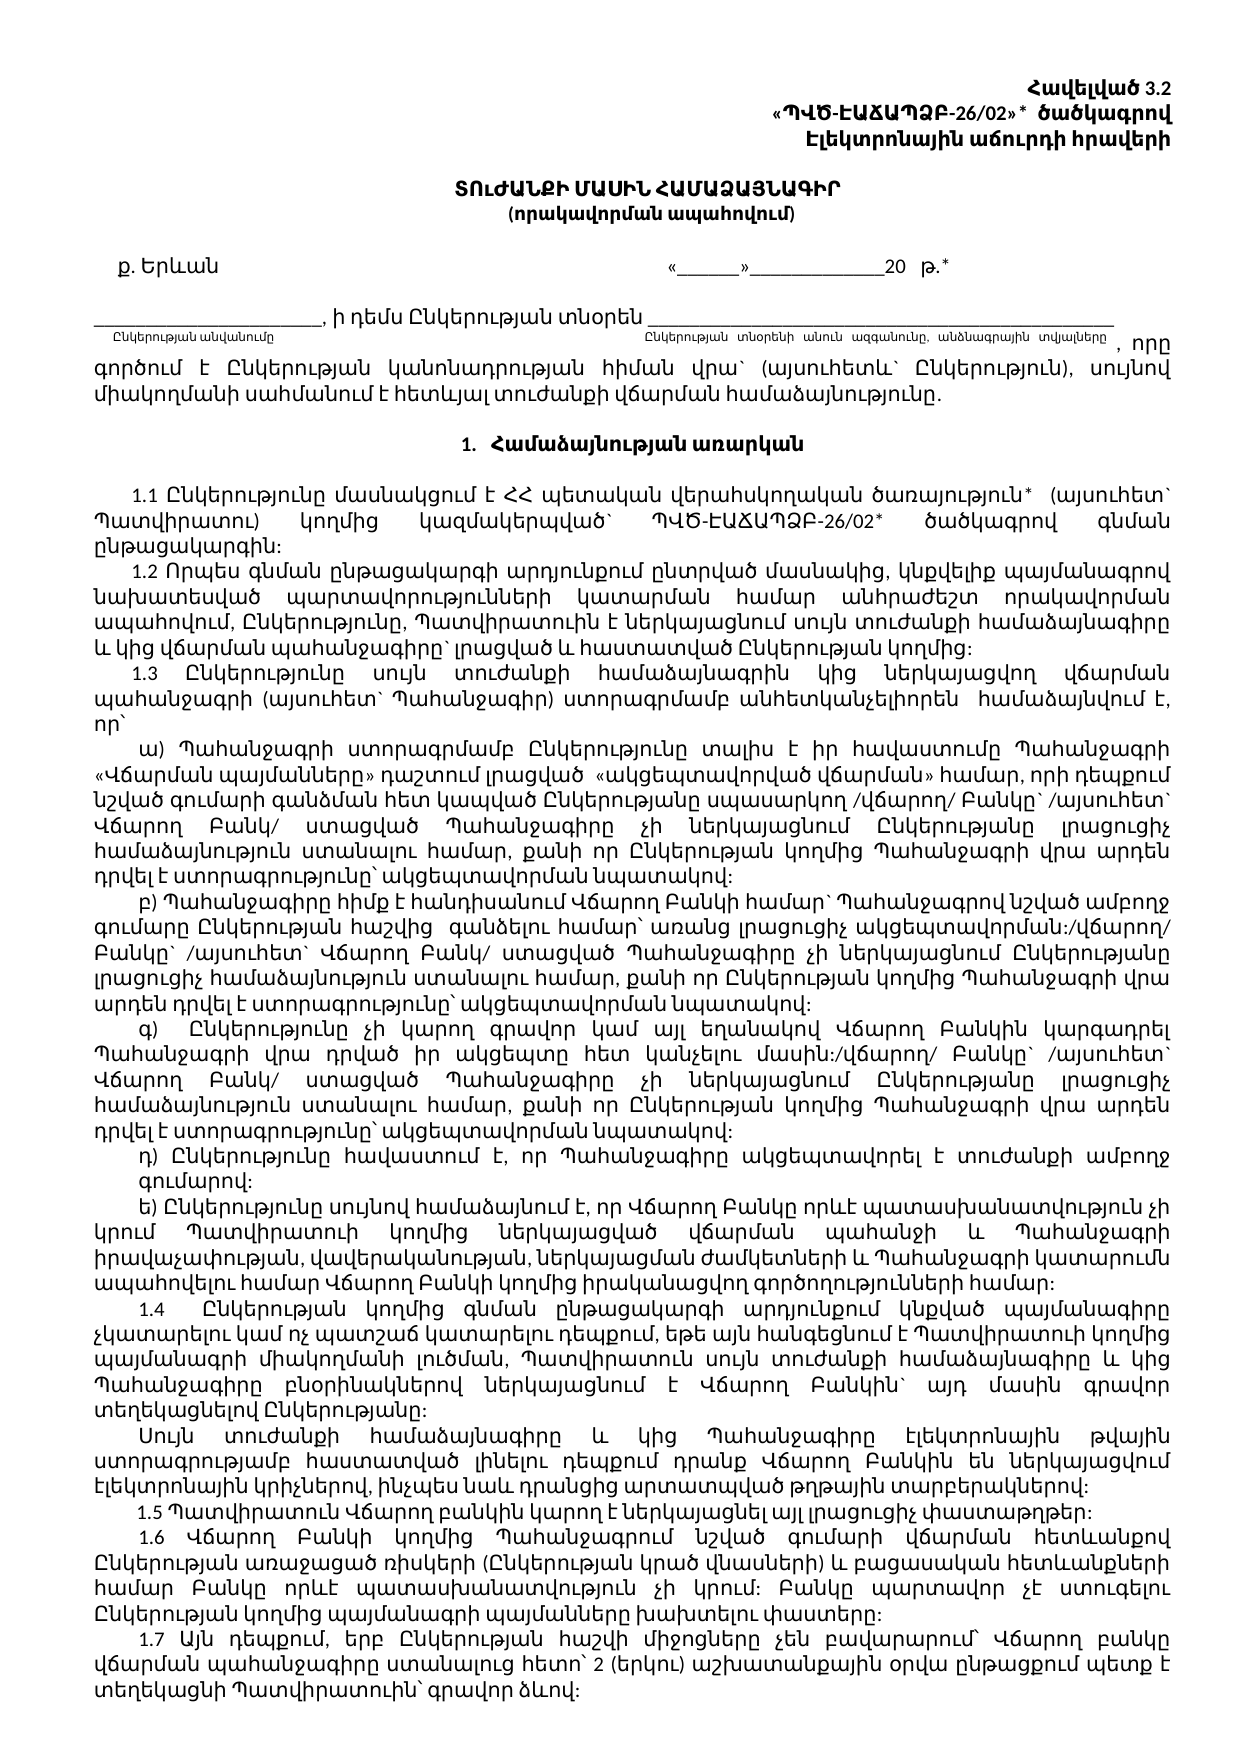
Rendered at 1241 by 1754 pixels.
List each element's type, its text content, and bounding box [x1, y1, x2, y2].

text Ընկերության անվանումը Ընկերության տնօրենի անուն ազգանունը, անձնագրային տվյալները , որը գործում է Ընկերության կանոնադրության հիման վրա` (այսուհետև` Ընկերություն), սույնով միակողմանի սահմանում է հետևյալ տուժանքի վճարման համաձայնությունը. [94, 330, 1171, 406]
text Սույն տուժանքի համաձայնագիրը և կից Պահանջագիրը էլեկտրոնային թվային ստորագրությամբ հաստատված լինելու դեպքում դրանք Վճարող Բանկին են ներկայացվում էլեկտրոնային կրիչներով, ինչպես նաև դրանցից արտատպված թղթային տարբերակներով: [94, 1423, 1171, 1499]
text ա) Պահանջագրի ստորագրմամբ Ընկերությունը տալիս է իր հավաստումը Պահանջագրի «Վճարման պայմանները» դաշտում լրացված «ակցեպտավորված վճարման» համար, որի դեպքում նշված գումարի գանձման հետ կապված Ընկերությանը սպասարկող /վճարող/ Բանկը` /այսուհետ` Վճարող Բանկ/ ստացված Պահանջագիրը չի ներկայացնում Ընկերությանը լրացուցիչ համաձայնություն ստանալու համար, քանի որ Ընկերության կողմից Պահանջագրի վրա արդեն դրվել է ստորագրությունը՝ ակցեպտավորման նպատակով: [94, 737, 1171, 889]
text «ՊՎԾ-ԷԱՃԱՊՁԲ-26/02»* ծածկագրով [94, 100, 1171, 126]
text Հավելված 3.2 [94, 75, 1171, 100]
text (որակավորման ապահովում) [94, 202, 1171, 225]
text գ) Ընկերությունը չի կարող գրավոր կամ այլ եղանակով Վճարող Բանկին կարգադրել Պահանջագրի վրա դրված իր ակցեպտը հետ կանչելու մասին:/վճարող/ Բանկը` /այսուհետ` Վճարող Բանկ/ ստացված Պահանջագիրը չի ներկայացնում Ընկերությանը լրացուցիչ համաձայնություն ստանալու համար, քանի որ Ընկերության կողմից Պահանջագրի վրա արդեն դրվել է ստորագրությունը՝ ակցեպտավորման նպատակով: [94, 1016, 1171, 1143]
text 1.4 Ընկերության կողմից գնման ընթացակարգի արդյունքում կնքված պայմանագիրը չկատարելու կամ ոչ պատշաճ կատարելու դեպքում, եթե այն հանգեցնում է Պատվիրատուի կողմից պայմանագրի միակողմանի լուծման, Պատվիրատուն սույն տուժանքի համաձայնագիրը և կից Պահանջագիրը բնօրինակներով ներկայացնում է Վճարող Բանկին` այդ մասին գրավոր տեղեկացնելով Ընկերությանը: [94, 1296, 1171, 1423]
text 1.6 Վճարող Բանկի կողմից Պահանջագրում նշված գումարի վճարման հետևանքով Ընկերության առաջացած ռիսկերի (Ընկերության կրած վնասների) և բացասական հետևանքների համար Բանկը որևէ պատասխանատվություն չի կրում: Բանկը պարտավոր չէ ստուգելու Ընկերության կողմից պայմանագրի պայմանները խախտելու փաստերը: [94, 1524, 1171, 1626]
text ե) Ընկերությունը սույնով համաձայնում է, որ Վճարող Բանկը որևէ պատասխանատվություն չի կրում Պատվիրատուի կողմից ներկայացված վճարման պահանջի և Պահանջագրի իրավաչափության, վավերականության, ներկայացման ժամկետների և Պահանջագրի կատարումն ապահովելու համար Վճարող Բանկի կողմից իրականացվող գործողությունների համար: [94, 1194, 1171, 1296]
text ՏՈւԺԱՆՔԻ ՄԱՍԻՆ ՀԱՄԱՁԱՅՆԱԳԻՐ [94, 177, 1171, 202]
text դ) Ընկերությունը հավաստում է, որ Պահանջագիրը ակցեպտավորել է տուժանքի ամբողջ գումարով: [138, 1143, 1171, 1194]
text Էլեկտրոնային աճուրդի հրավերի [94, 126, 1171, 151]
text ______________________, ի դեմս Ընկերության տնօրեն _____________________________________________ [94, 304, 1171, 330]
text 1.3 Ընկերությունը սույն տուժանքի համաձայնագրին կից ներկայացվող վճարման պահանջագրի (այսուհետ` Պահանջագիր) ստորագրմամբ անհետկանչելիորեն համաձայնվում է, որ՝ [94, 660, 1171, 737]
text 1.5 Պատվիրատուն Վճարող բանկին կարող է ներկայացնել այլ լրացուցիչ փաստաթղթեր: [94, 1499, 1171, 1524]
text 1.2 Որպես գնման ընթացակարգի արդյունքում ընտրված մասնակից, կնքվելիք պայմանագրով նախատեսված պարտավորությունների կատարման համար անհրաժեշտ որակավորման ապահովում, Ընկերությունը, Պատվիրատուին է ներկայացնում սույն տուժանքի համաձայնագիրը և կից վճարման պահանջագիրը` լրացված և հաստատված Ընկերության կողմից: [94, 559, 1171, 660]
text 1.7 Այն դեպքում, երբ Ընկերության հաշվի միջոցները չեն բավարարում՝ Վճարող բանկը վճարման պահանջագիրը ստանալուց հետո՝ 2 (երկու) աշխատանքային օրվա ընթացքում պետք է տեղեկացնի Պատվիրատուին՝ գրավոր ձևով: [94, 1626, 1171, 1702]
text 1.1 Ընկերությունը մասնակցում է ՀՀ պետական վերահսկողական ծառայություն* (այսուհետ` Պատվիրատու) կողմից կազմակերպված` ՊՎԾ-ԷԱՃԱՊՁԲ-26/02* ծածկագրով գնման ընթացակարգին: [94, 482, 1171, 559]
text բ) Պահանջագիրը հիմք է հանդիսանում Վճարող Բանկի համար` Պահանջագրով նշված ամբողջ գումարը Ընկերության հաշվից գանձելու համար՝ առանց լրացուցիչ ակցեպտավորման:/վճարող/ Բանկը` /այսուհետ` Վճարող Բանկ/ ստացված Պահանջագիրը չի ներկայացնում Ընկերությանը լրացուցիչ համաձայնություն ստանալու համար, քանի որ Ընկերության կողմից Պահանջագրի վրա արդեն դրվել է ստորագրությունը՝ ակցեպտավորման նպատակով: [94, 889, 1171, 1016]
text 1. Համաձայնության առարկան [94, 432, 1171, 457]
text ք. Երևան «______»_____________20 թ.* [94, 254, 1171, 279]
